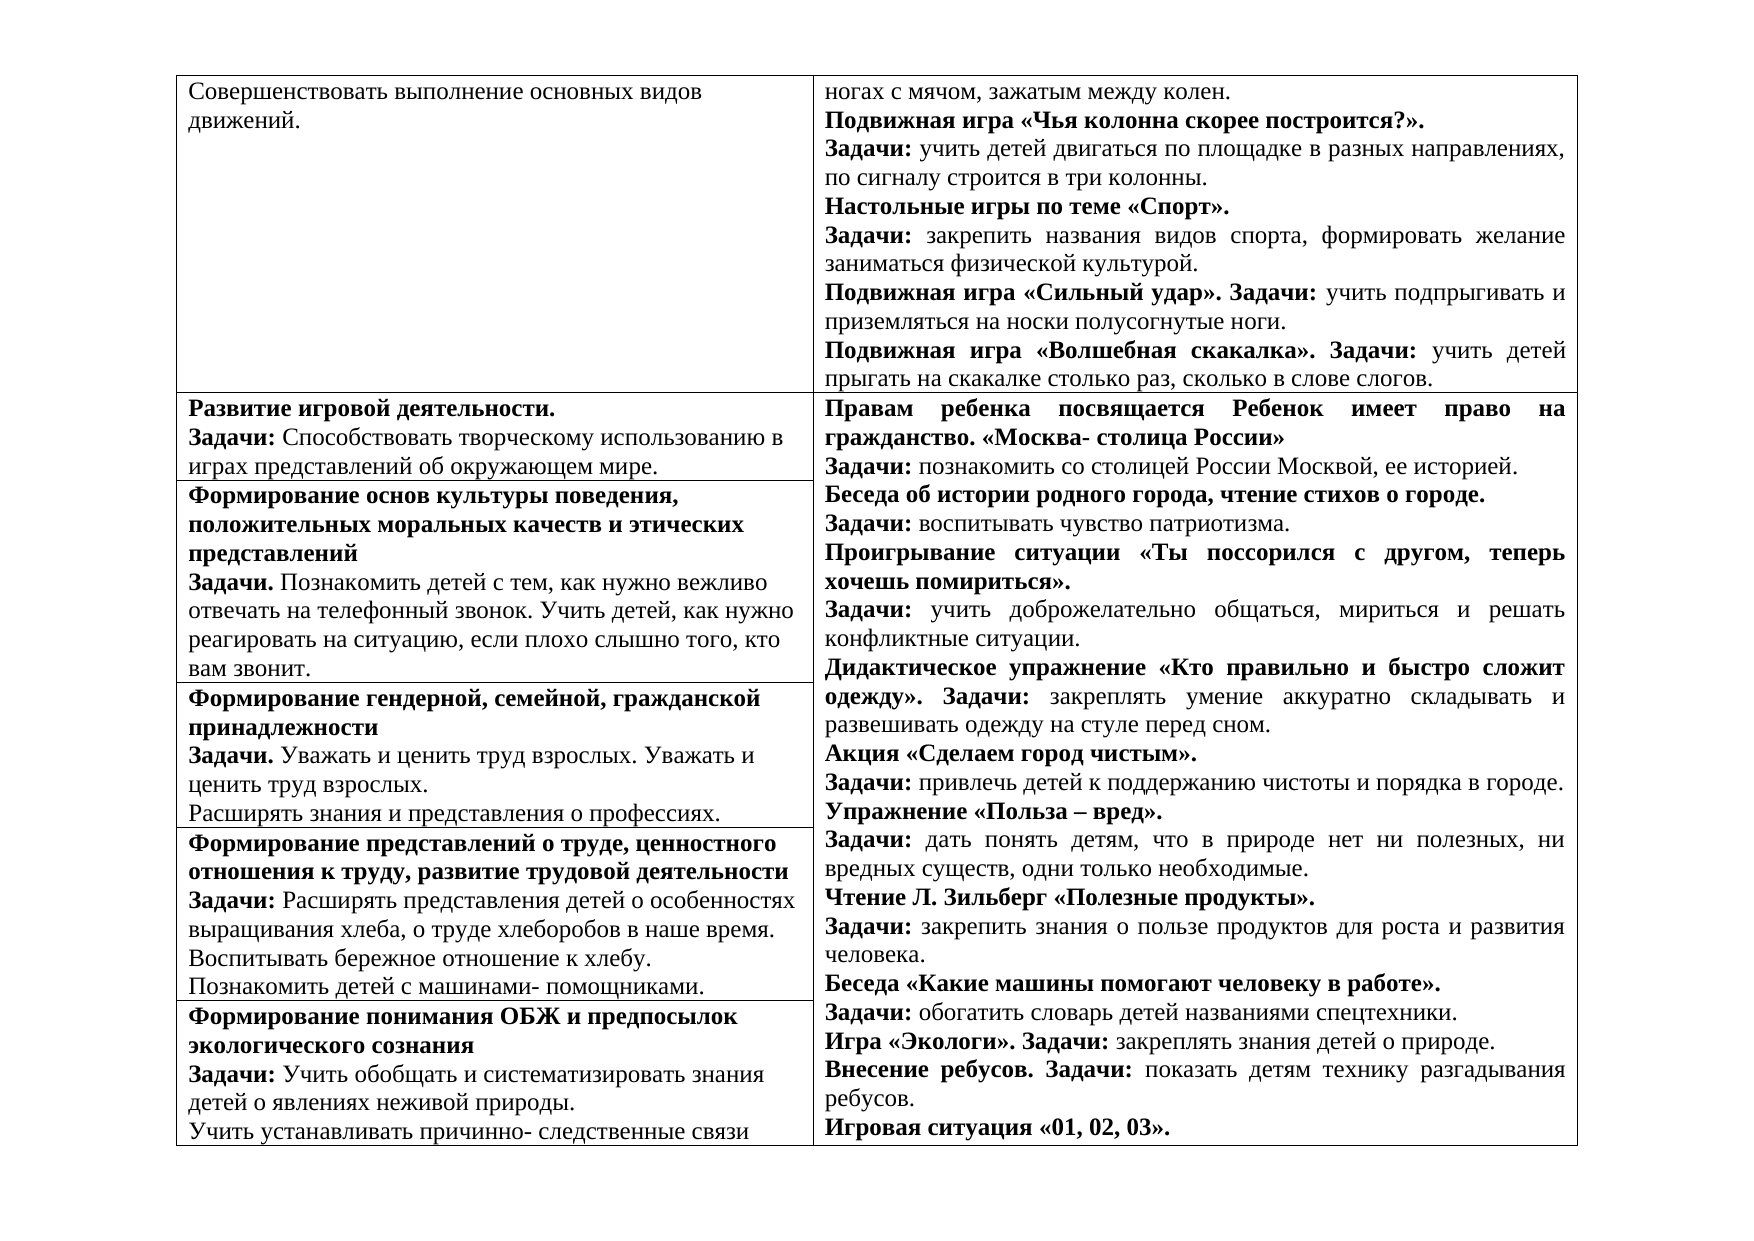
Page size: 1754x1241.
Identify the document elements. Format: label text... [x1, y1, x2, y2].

table_cell Правам ребенка посвящается Ребенок имеет право на гражданство. «Москва- столица России» Задачи: познакомить со столицей России Москвой, ее историей. Беседа об истории родного города, чтение стихов о городе. Задачи: воспитывать чувство патриотизма. Проигрывание ситуации «Ты поссорился с другом, теперь хочешь помириться». Задачи: учить доброжелательно общаться, мириться и решать конфликтные ситуации. Дидактическое упражнение «Кто правильно и быстро сложит одежду». Задачи: закреплять умение аккуратно складывать и развешивать одежду на стуле перед сном. Акция «Сделаем город чистым». Задачи: привлечь детей к поддержанию чистоты и порядка в городе. Упражнение «Польза – вред». Задачи: дать понять детям, что в природе нет ни полезных, ни вредных существ, одни только необходимые. Чтение Л. Зильберг «Полезные продукты». Задачи: закрепить знания о пользе продуктов для роста и развития человека. Беседа «Какие машины помогают человеку в работе». Задачи: обогатить словарь детей названиями спецтехники. Игра «Экологи». Задачи: закреплять знания детей о природе. Внесение ребусов. Задачи: показать детям технику разгадывания ребусов. Игровая ситуация «01, 02, 03». Задачи: формировать умение действовать спокойно в нестандартных ситуациях. Беседа «Кем я стану, когда вырасту». Задачи: способствовать формированию образа я, расширять представления о профессиях. Рассказ воспитателя о людях, прославивших родной город. Задачи: формировать стремление участвовать в общественной жизни, формировать мировосприятие. Работа с энциклопедическими словарями. Задачи: развитие любознательности, умение пользоваться научной литературой. Просмотр передачи «Как устроено моё тело», «Занимательная наука». Задачи: расширять представление о функционировании организма. [814, 393, 1577, 1145]
table_cell Формирование представлений о труде, ценностного отношения к труду, развитие трудовой деятельности Задачи: Расширять представления детей о особенностях выращивания хлеба, о труде хлеборобов в наше время. Воспитывать бережное отношение к хлебу. Познакомить детей с машинами- помощниками. [177, 828, 813, 1000]
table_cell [177, 76, 813, 392]
table_cell Формирование гендерной, семейной, гражданской принадлежности Задачи. Уважать и ценить труд взрослых. Уважать и ценить труд взрослых. Расширять знания и представления о профессиях. [177, 683, 813, 827]
table_cell Развитие игровой деятельности. Задачи: Способствовать творческому использованию в играх представлений об окружающем мире. [177, 393, 813, 479]
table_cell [177, 1001, 813, 1145]
table_cell Формирование основ культуры поведения, положительных моральных качеств и этических представлений Задачи. Познакомить детей с тем, как нужно вежливо отвечать на телефонный звонок. Учить детей, как нужно реагировать на ситуацию, если плохо слышно того, кто вам звонит. [177, 481, 813, 682]
